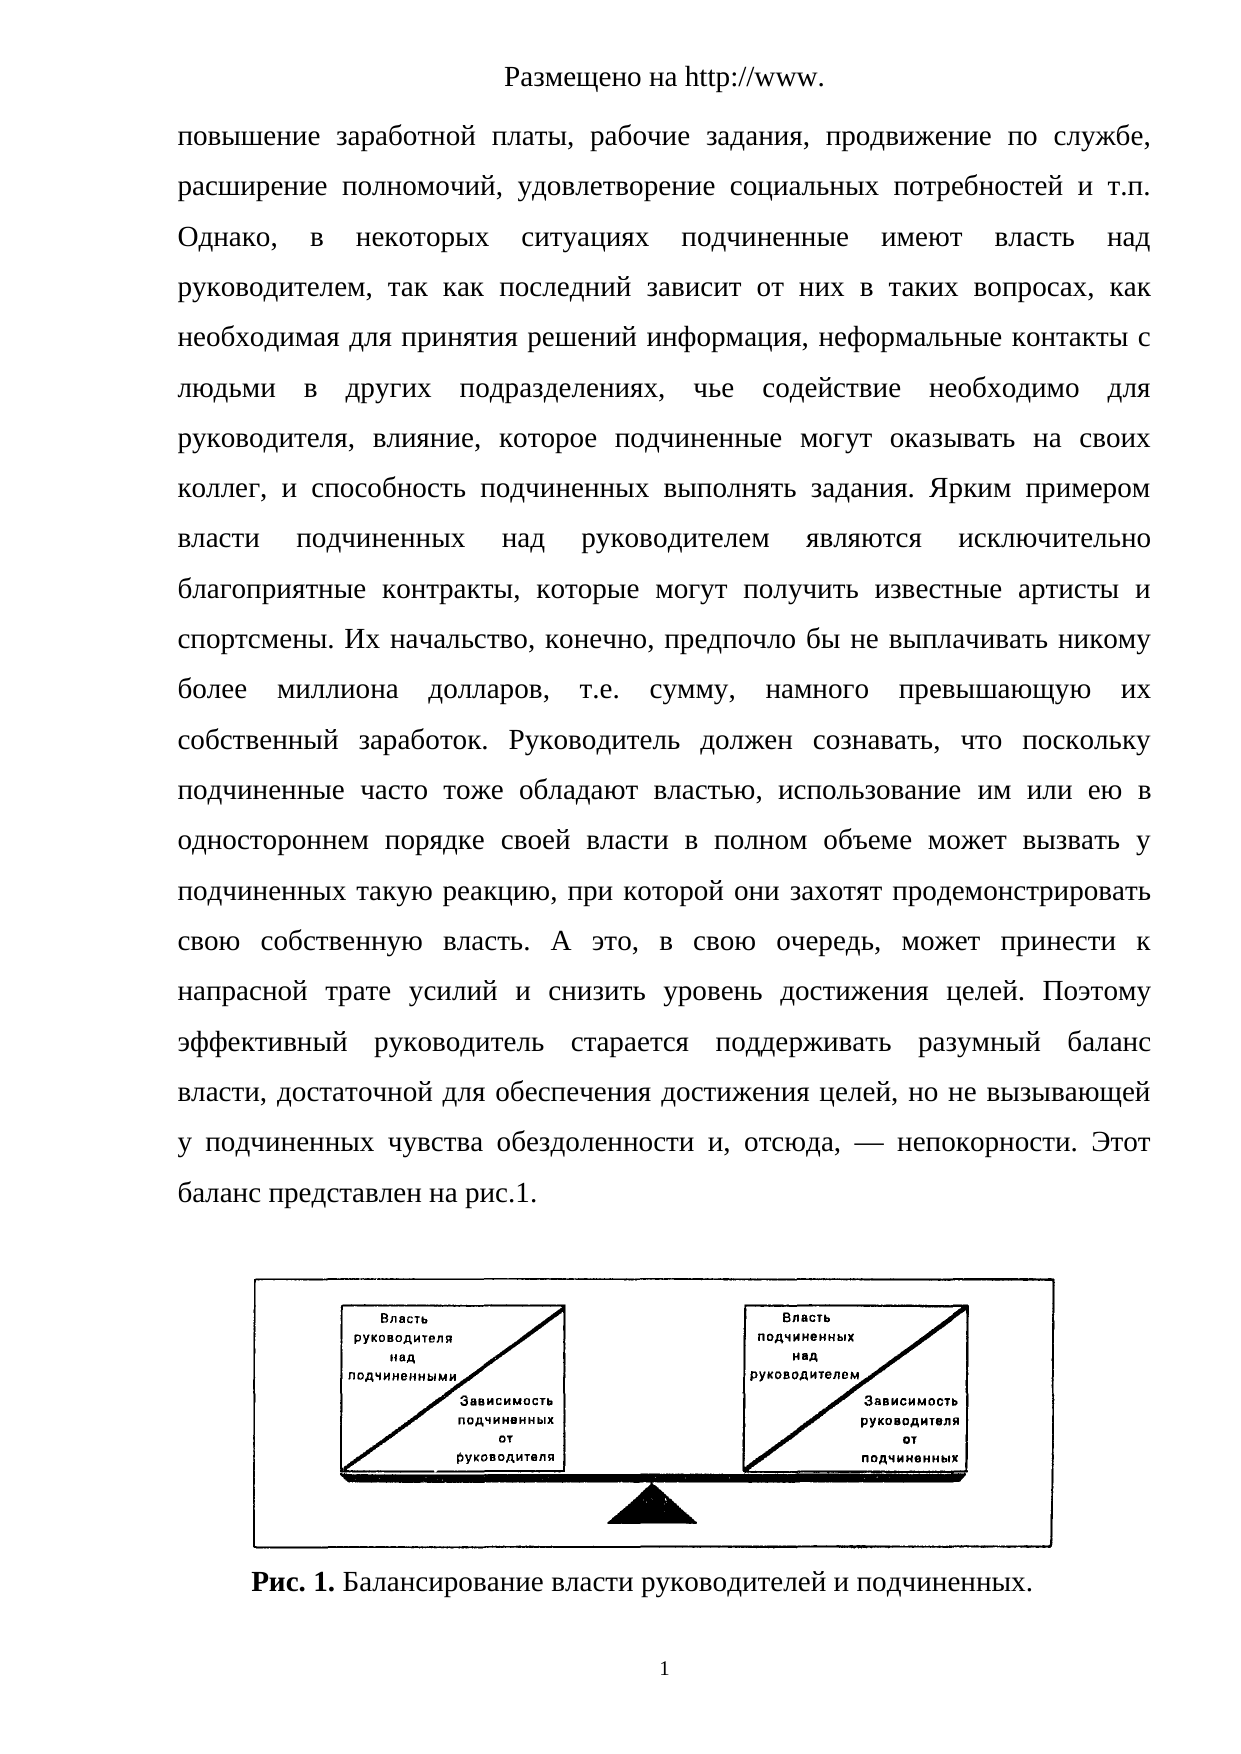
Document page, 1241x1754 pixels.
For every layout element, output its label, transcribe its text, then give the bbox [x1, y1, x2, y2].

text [177, 118, 1152, 1208]
picture [251, 1275, 1058, 1552]
text Рис. 1. Балансирование власти руководителей и подчиненных. [177, 1564, 1152, 1597]
